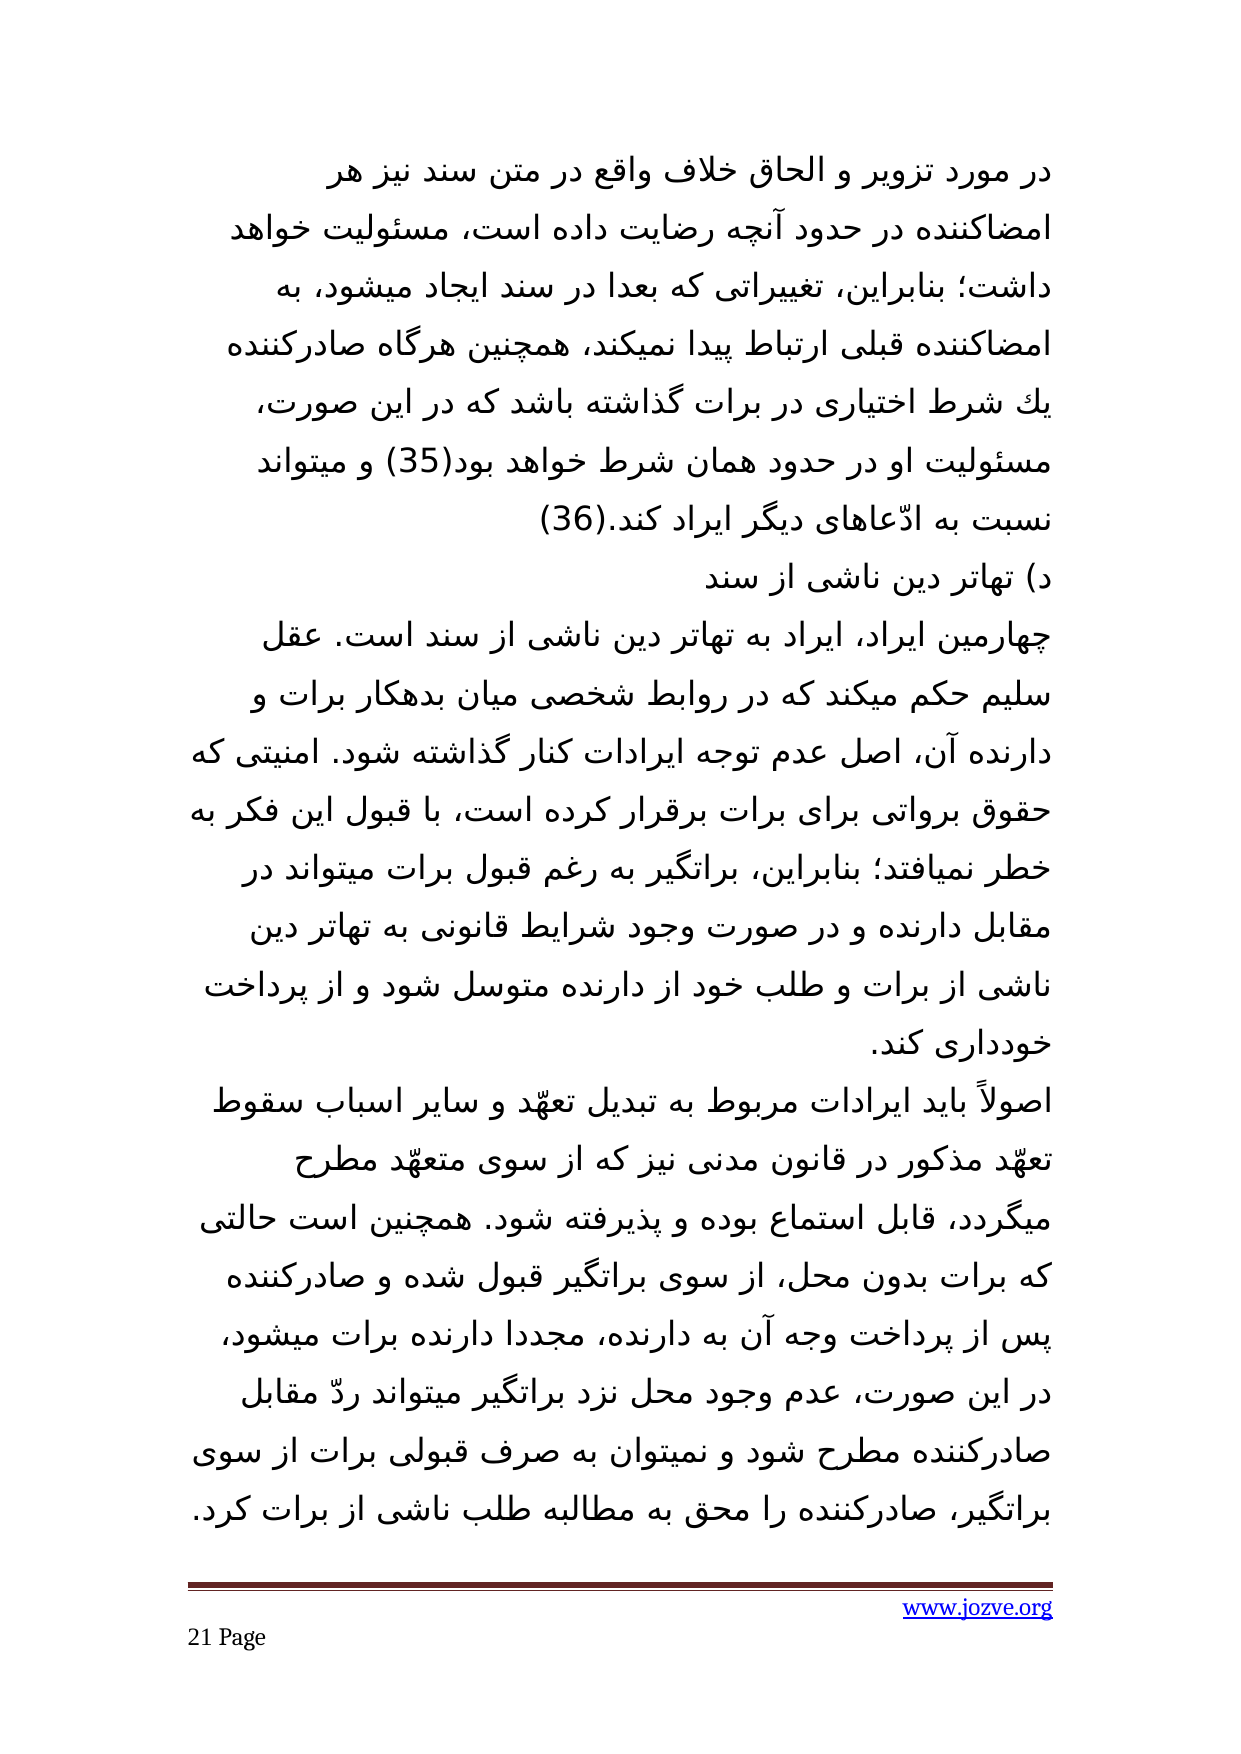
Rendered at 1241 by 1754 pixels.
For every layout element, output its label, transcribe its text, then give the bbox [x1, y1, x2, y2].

text چهارمین ایراد، ایراد به تهاتر دین ناشی از سند است. عقل سلیم حكم می‏كند كه در روابط شخصی میان بدهكار برات و دارنده آن، اصل عدم توجه ایرادات كنار گذاشته شود. امنیتی كه حقوق برواتی برای برات برقرار كرده است، با قبول این فكر به خطر نمی‏افتد؛ بنابراین، براتگیر به رغم قبول برات می‏تواند در مقابل دارنده و در صورت وجود شرایط قانونی به تهاتر دین ناشی از برات و طلب خود از دارنده متوسل شود و از پرداخت خودداری كند. [187, 616, 1053, 1062]
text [187, 1082, 1053, 1528]
text در مورد تزویر و الحاق خلاف واقع در متن سند نیز هر امضاكننده در حدود آنچه رضایت داده است، مسئولیت خواهد داشت؛ بنابراین، تغییراتی كه بعدا در سند ایجاد می‏شود، به امضاكننده قبلی ارتباط پیدا نمی‏كند، همچنین هرگاه صادركننده یك شرط اختیاری در برات گذاشته باشد كه در این صورت، مسئولیت او در حدود همان شرط خواهد بود(35) و می‏تواند نسبت به ادّعاهای دیگر ایراد كند.(36) [187, 150, 1053, 538]
text د) تهاتر دین ناشی از سند [187, 558, 1053, 596]
